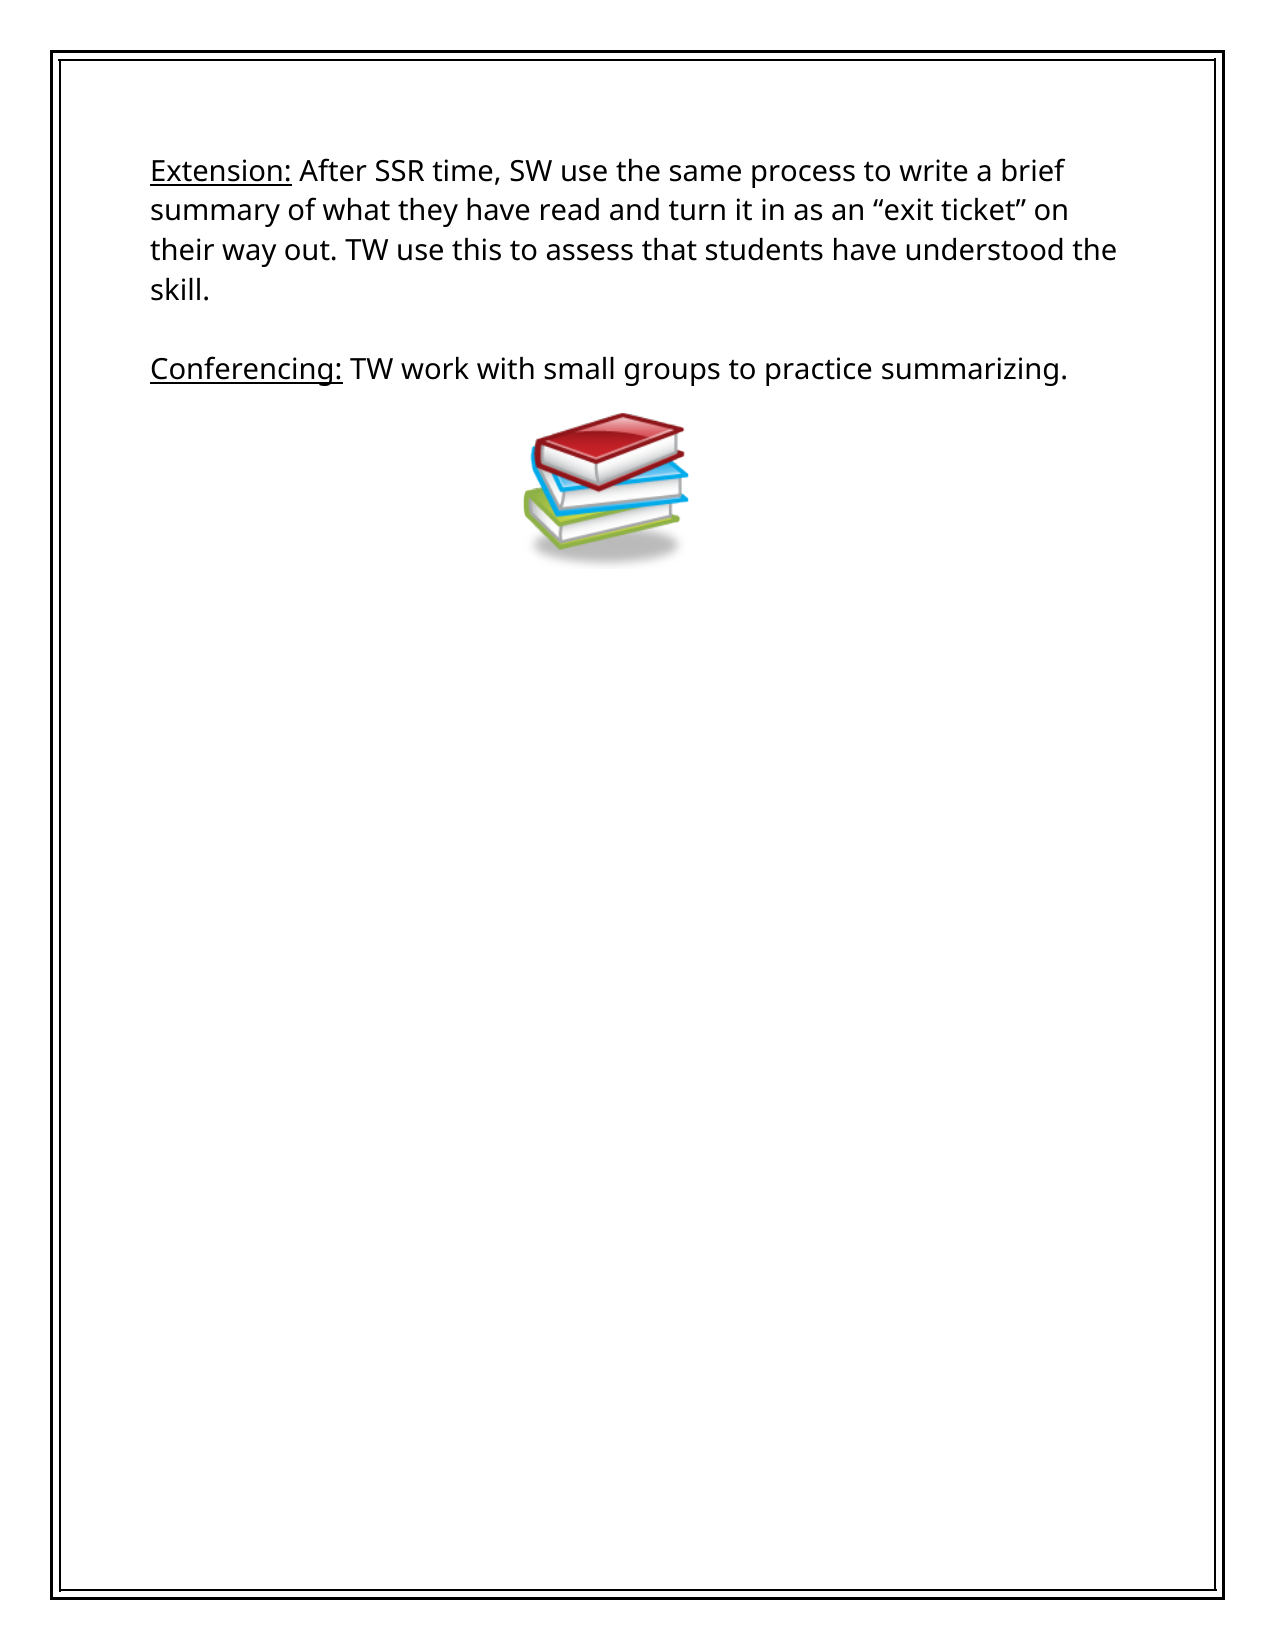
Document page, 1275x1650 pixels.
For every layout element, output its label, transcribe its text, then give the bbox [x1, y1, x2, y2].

text Extension: After SSR time, SW use the same process to write a brief summary of what they have read and turn it in as an “exit ticket” on their way out. TW use this to assess that students have understood the skill. [150, 150, 1125, 309]
picture [512, 382, 699, 569]
text Conferencing: TW work with small groups to practice summarizing. [150, 348, 1125, 388]
